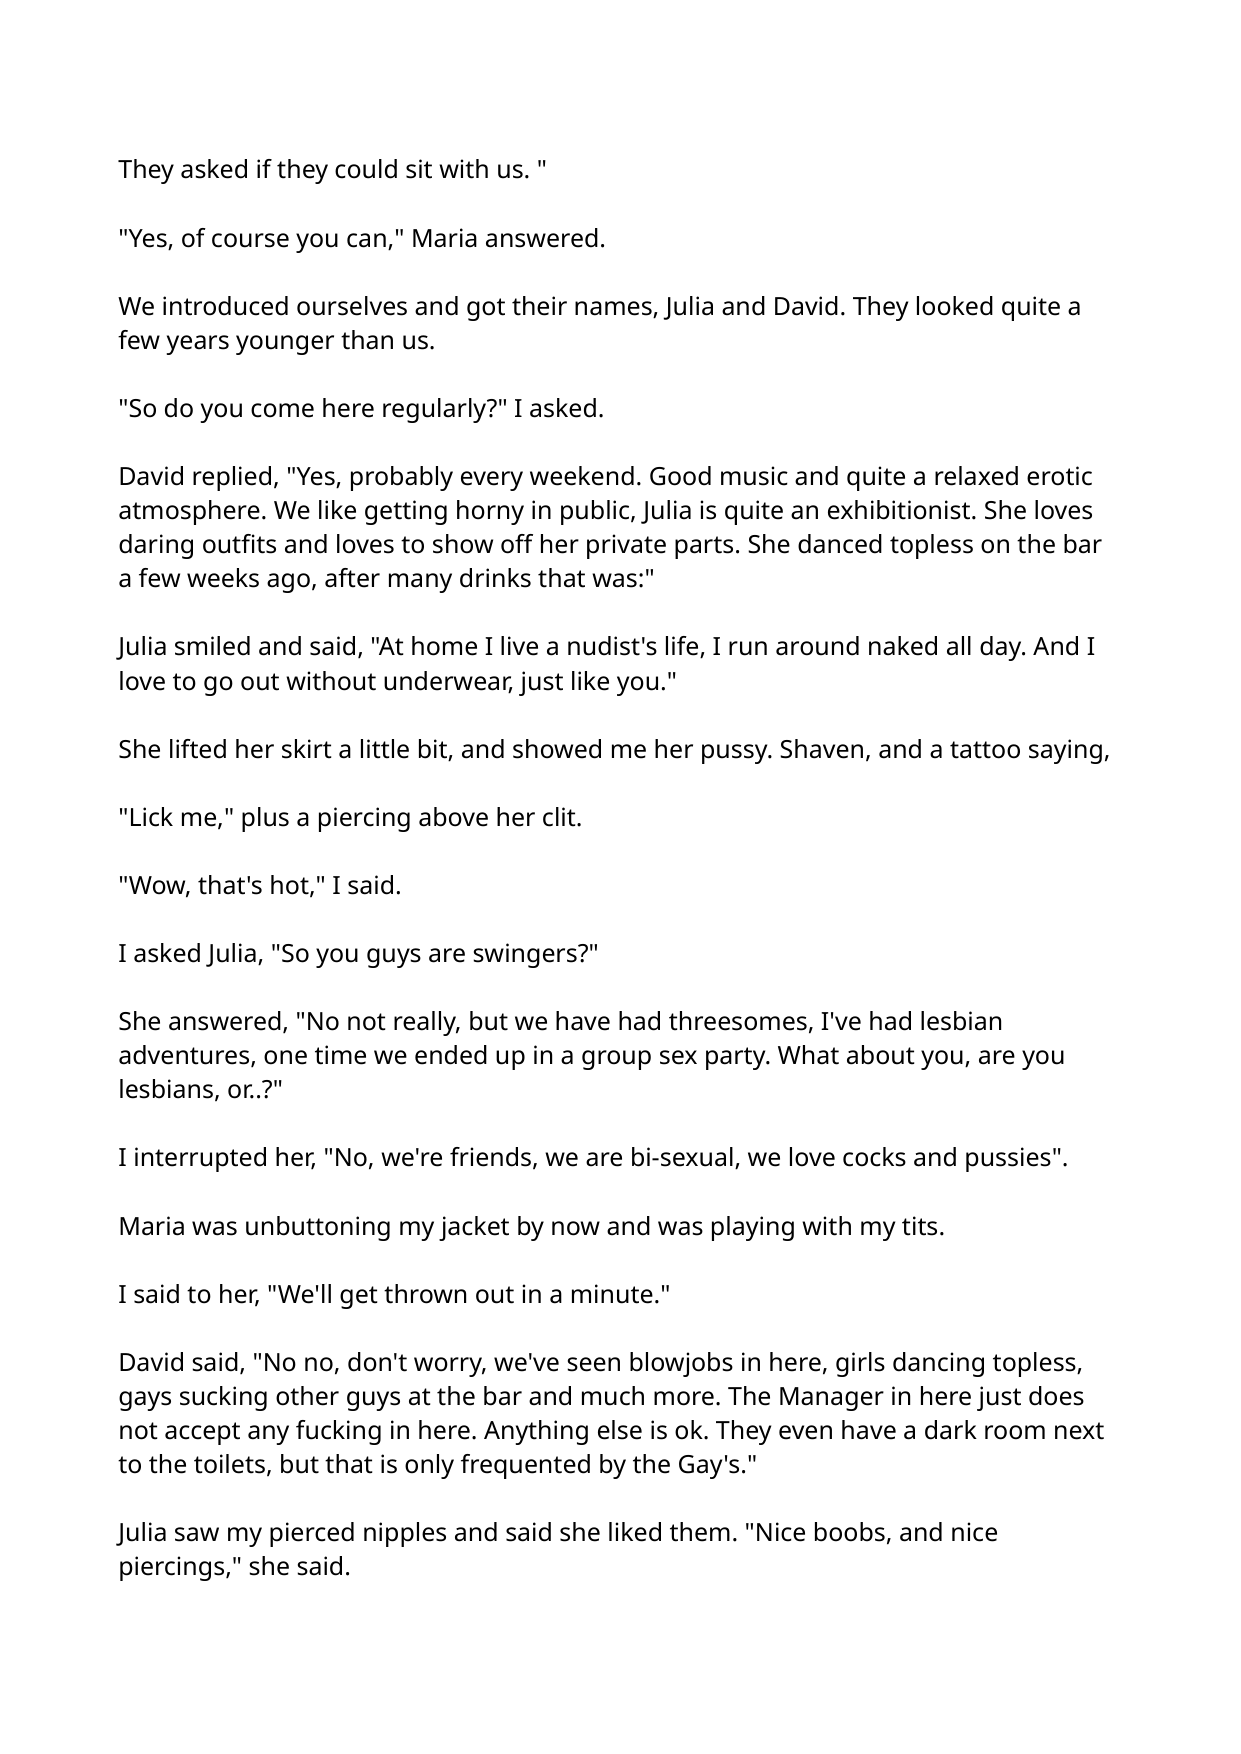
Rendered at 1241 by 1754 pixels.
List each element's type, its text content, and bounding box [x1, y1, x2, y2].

text Julia smiled and said, "At home I live a nudist's life, I run around naked all day. And I love to go out without underwear, just like you." [118, 629, 1122, 697]
text They asked if they could sit with us. " [118, 152, 1122, 186]
text "So do you come here regularly?" I asked. [118, 391, 1122, 425]
text I said to her, "We'll get thrown out in a minute." [118, 1276, 1122, 1310]
text I interrupted her, "No, we're friends, we are bi-sexual, we love cocks and pussies". [118, 1140, 1122, 1174]
text "Yes, of course you can," Maria answered. [118, 220, 1122, 254]
text We introduced ourselves and got their names, Julia and David. They looked quite a few years younger than us. [118, 288, 1122, 357]
text I asked Julia, "So you guys are swingers?" [118, 936, 1122, 970]
text Maria was unbuttoning my jacket by now and was playing with my tits. [118, 1208, 1122, 1242]
text "Wow, that's hot," I said. [118, 867, 1122, 902]
text Julia saw my pierced nipples and said she liked them. "Nice boobs, and nice piercings," she said. [118, 1515, 1122, 1583]
text David said, "No no, don't worry, we've seen blowjobs in here, girls dancing topless, gays sucking other guys at the bar and much more. The Manager in here just does not accept any fucking in here. Anything else is ok. They even have a dark room next to the toilets, but that is only frequented by the Gay's." [118, 1344, 1122, 1481]
text She answered, "No not really, but we have had threesomes, I've had lesbian adventures, one time we ended up in a group sex party. What about you, are you lesbians, or..?" [118, 1004, 1122, 1106]
text David replied, "Yes, probably every weekend. Good music and quite a relaxed erotic atmosphere. We like getting horny in public, Julia is quite an exhibitionist. She loves daring outfits and loves to show off her private parts. She danced topless on the bar a few weeks ago, after many drinks that was:" [118, 459, 1122, 595]
text She lifted her skirt a little bit, and showed me her pussy. Shaven, and a tattoo saying, [118, 731, 1122, 765]
text "Lick me," plus a piercing above her clit. [118, 799, 1122, 833]
